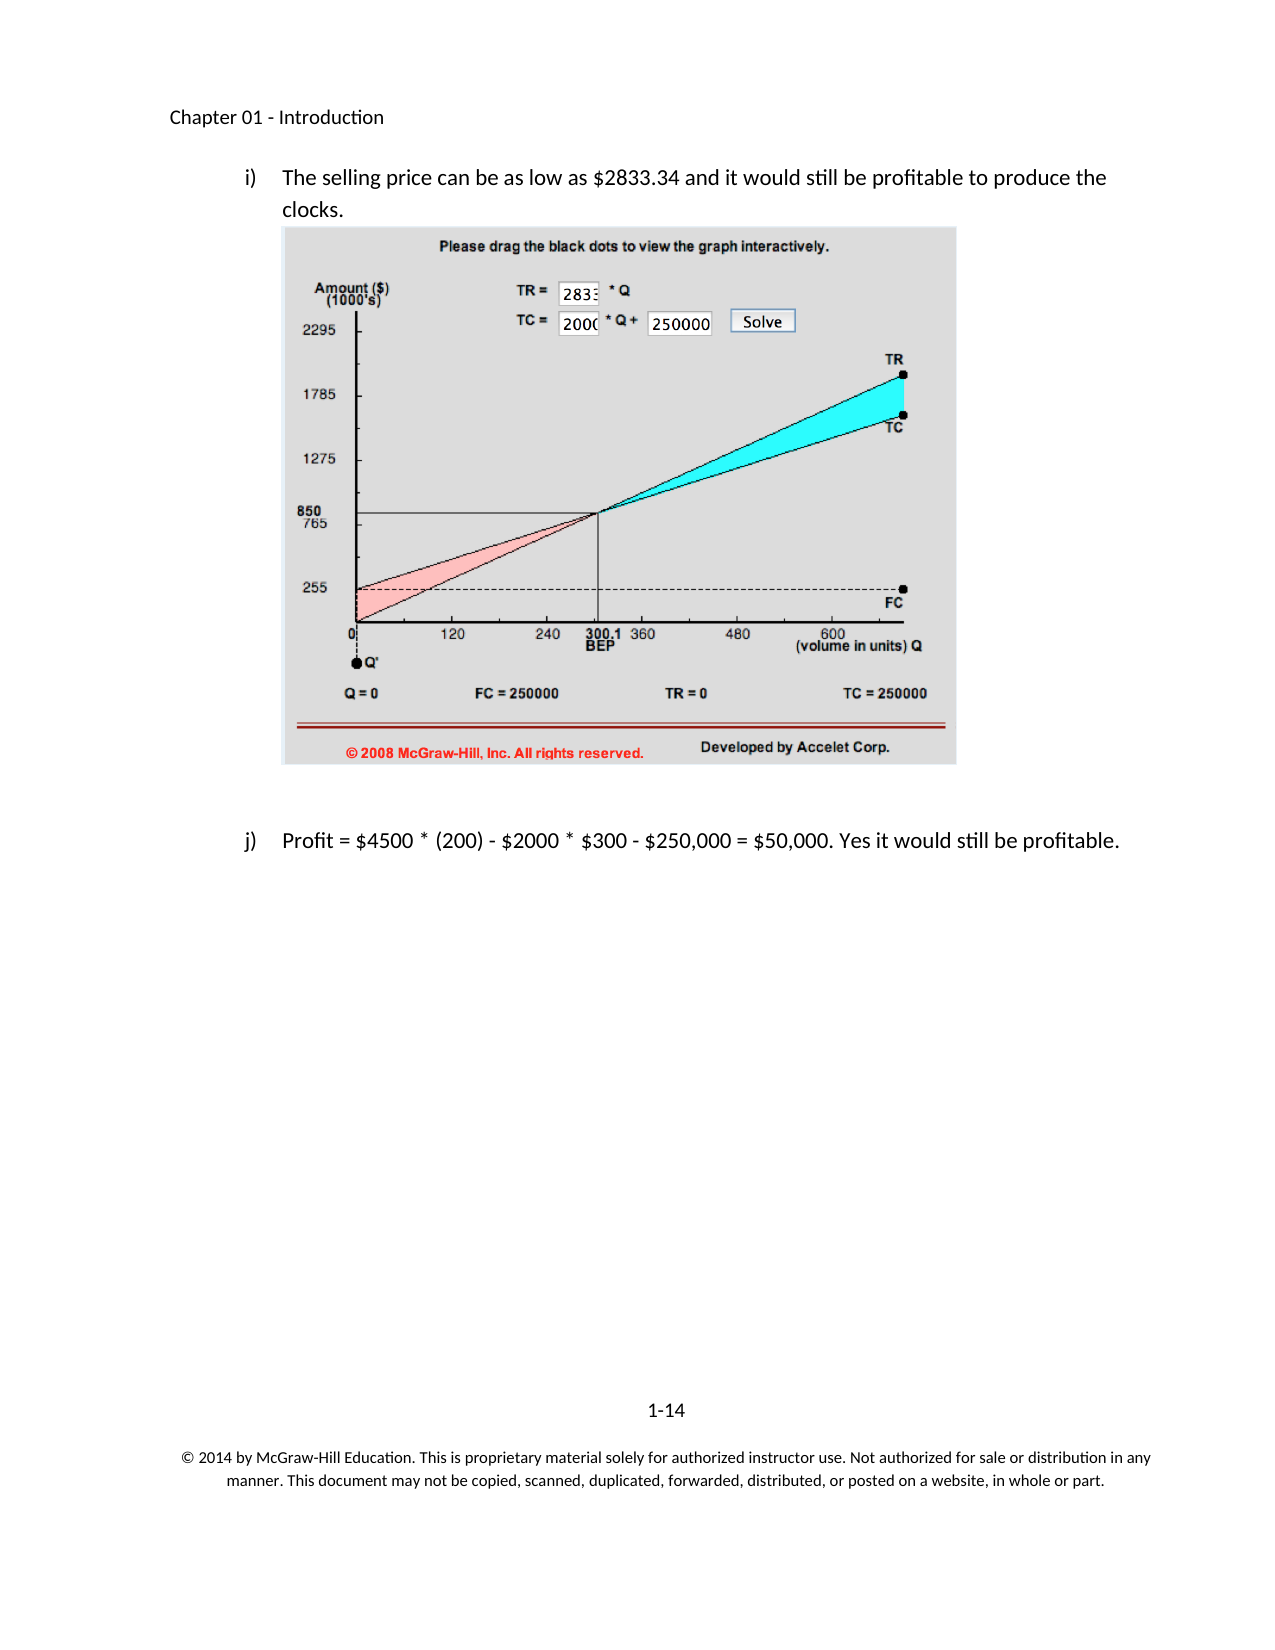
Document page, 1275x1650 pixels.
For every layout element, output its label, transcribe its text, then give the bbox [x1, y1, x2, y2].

picture [281, 226, 957, 765]
text j) Profit = $4500 * (200) - $2000 * $300 - $250,000 = $50,000. Yes it would still be profitable. [169, 826, 1162, 854]
